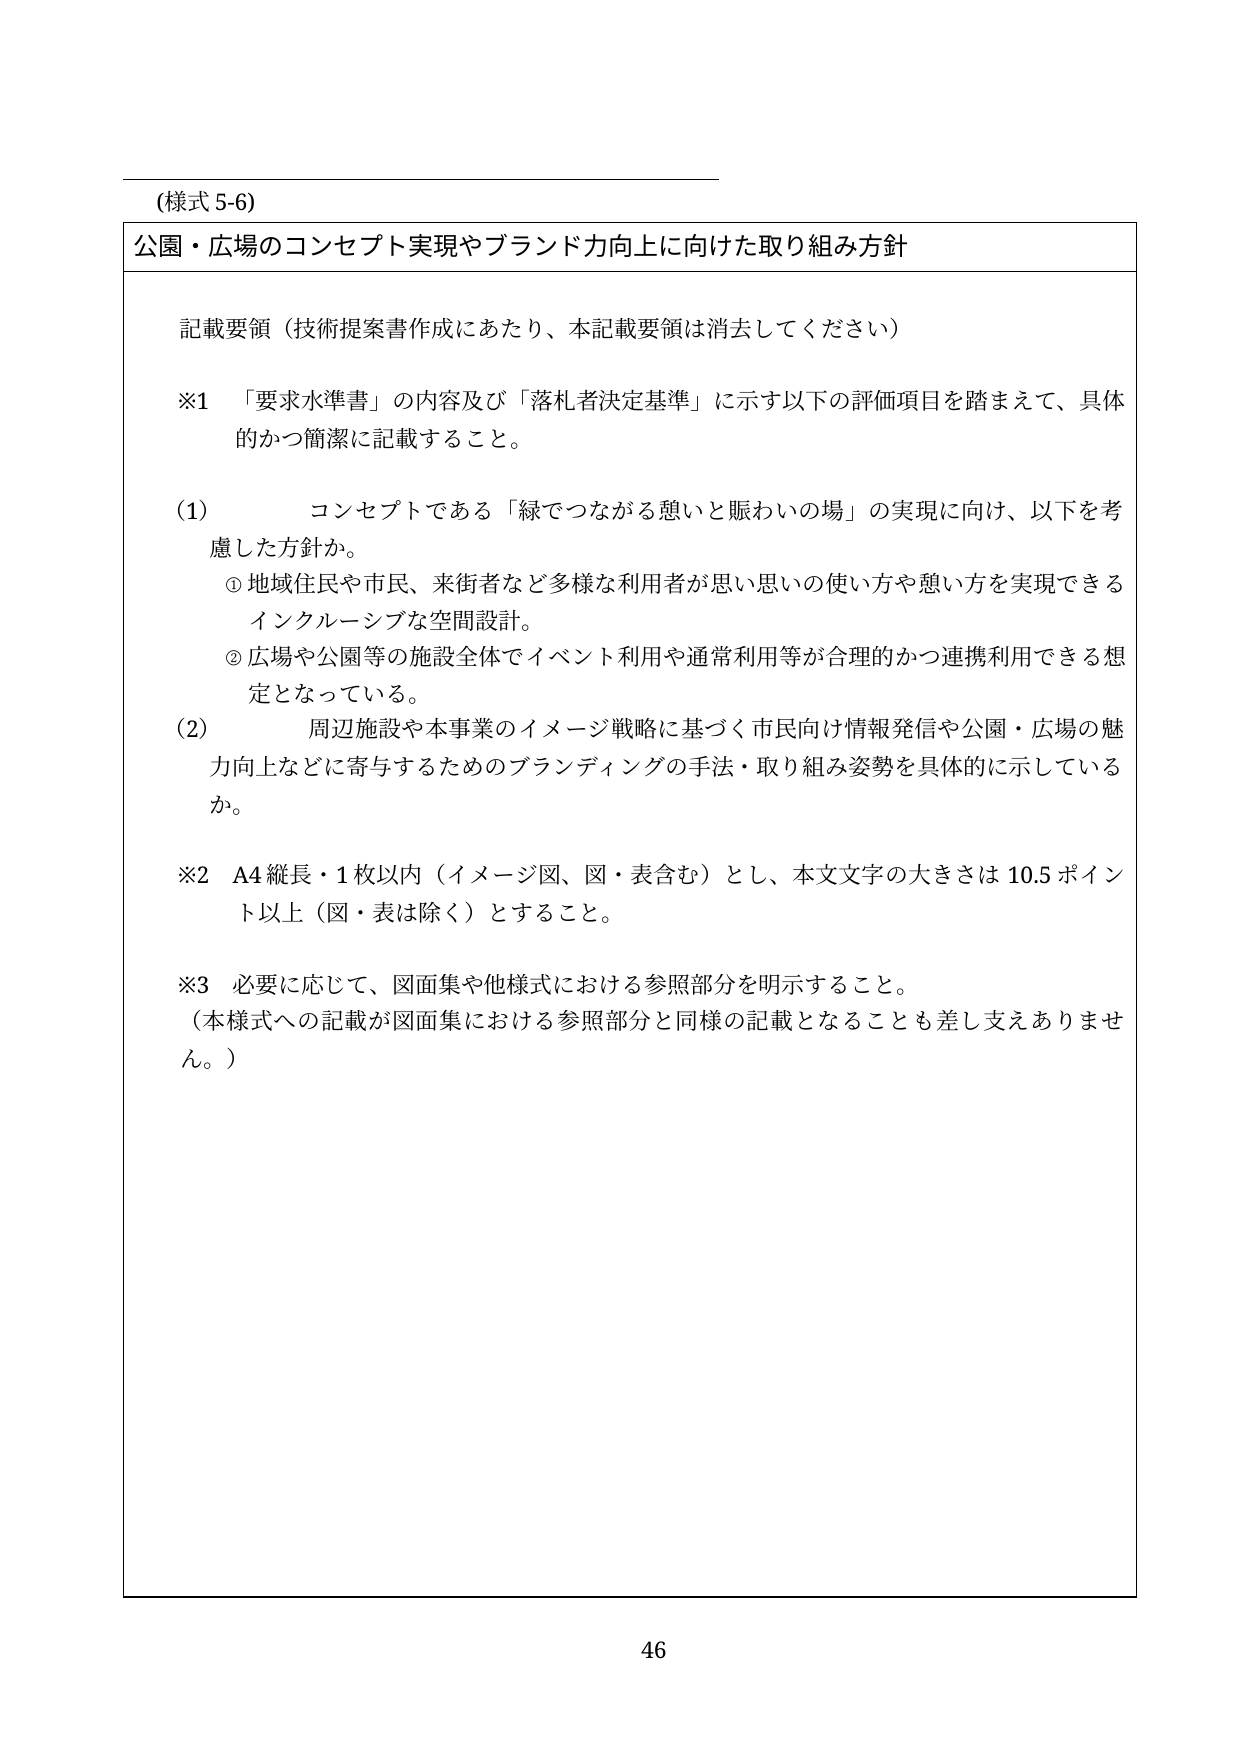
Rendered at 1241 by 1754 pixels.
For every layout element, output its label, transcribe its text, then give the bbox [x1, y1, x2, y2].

table_cell 公園・広場のコンセプト実現やブランド力向上に向けた取り組み方針 [124, 223, 1136, 271]
table_cell 記載要領（技術提案書作成にあたり、本記載要領は消去してください） ※1 「要求水準書」の内容及び「落札者決定基準」に示す以下の評価項目を踏まえて、具体的かつ簡潔に記載すること。 コンセプトである「緑でつながる憩いと賑わいの場」の実現に向け、以下を考慮した方針か。 ①地域住民や市民、来街者など多様な利用者が思い思いの使い方や憩い方を実現できるインクルーシブな空間設計。 ②広場や公園等の施設全体でイベント利用や通常利用等が合理的かつ連携利用できる想定となっている。 周辺施設や本事業のイメージ戦略に基づく市民向け情報発信や公園・広場の魅力向上などに寄与するためのブランディングの手法・取り組み姿勢を具体的に示しているか。 ※2 A4縦長・1枚以内（イメージ図、図・表含む）とし、本文文字の大きさは10.5ポイント以上（図・表は除く）とすること。 ※3 必要に応じて、図面集や他様式における参照部分を明示すること。 （本様式への記載が図面集における参照部分と同様の記載となることも差し支えありません。） [124, 272, 1136, 1596]
table_cell (様式5-6) [123, 180, 719, 222]
